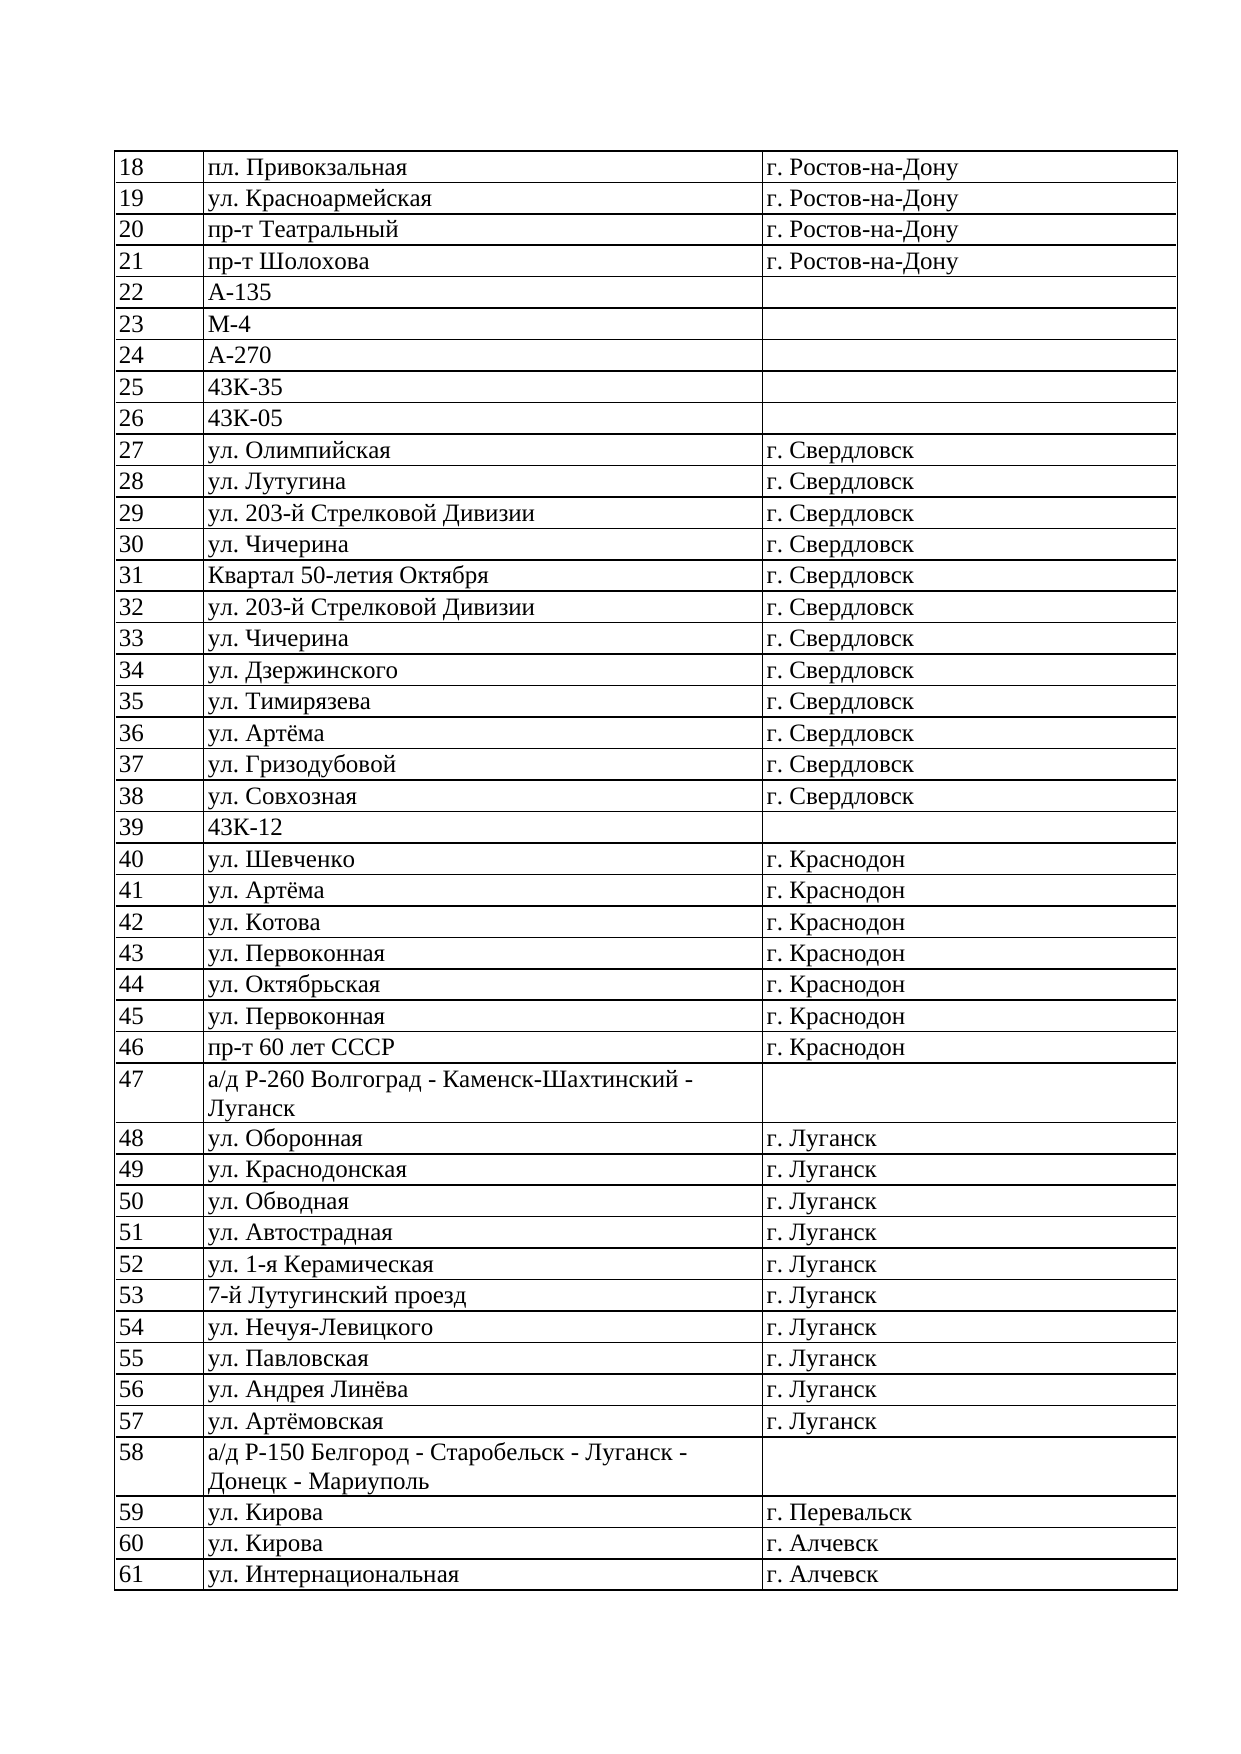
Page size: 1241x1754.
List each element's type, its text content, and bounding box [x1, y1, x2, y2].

table_cell ул. Артёма [204, 875, 762, 905]
table_cell 48 [115, 1123, 203, 1153]
table_cell ул. Красноармейская [204, 183, 762, 213]
table_cell 22 [115, 277, 203, 307]
table_cell г. Свердловск [763, 653, 1177, 685]
table_cell г. Луганск [763, 1279, 1177, 1310]
table_cell 33 [115, 623, 203, 653]
table_cell ул. Автострадная [204, 1217, 762, 1247]
table_cell ул. Обводная [204, 1186, 762, 1216]
table_cell 43К-35 [204, 372, 762, 402]
table_cell 53 [115, 1280, 203, 1310]
table_cell ул. Котова [204, 907, 762, 936]
table_cell 29 [115, 497, 203, 527]
table_cell 61 [115, 1559, 203, 1589]
table_cell 7-й Лутугинский проезд [204, 1280, 762, 1310]
table_cell г. Свердловск [763, 779, 1177, 811]
table_cell г. Свердловск [763, 716, 1177, 748]
table_cell 34 [115, 654, 203, 685]
table_cell 58 [115, 1437, 203, 1495]
table_cell 37 [115, 749, 203, 779]
table_cell [763, 339, 1177, 370]
table_cell 40 [115, 843, 203, 873]
table_cell г. Ростов-на-Дону [763, 181, 1177, 213]
table_cell 30 [115, 529, 203, 559]
table_cell [763, 307, 1177, 339]
table_cell 31 [115, 560, 203, 590]
table_cell г. Луганск [763, 1121, 1177, 1153]
table_cell ул. Чичерина [204, 529, 762, 559]
table_cell ул. Нечуя-Левицкого [204, 1312, 762, 1342]
table_cell ул. Интернациональная [204, 1560, 762, 1589]
table_cell ул. Чичерина [204, 623, 762, 653]
table_cell 20 [115, 214, 203, 244]
table_cell Квартал 50-летия Октября [204, 561, 762, 590]
table_cell 45 [115, 1000, 203, 1031]
table_cell 27 [115, 434, 203, 464]
table_cell ул. Тимирязева [204, 686, 762, 716]
table_cell 51 [115, 1217, 203, 1247]
table_cell 43К-05 [204, 403, 762, 433]
table_cell г. Краснодон [763, 968, 1177, 999]
table_cell г. Ростов-на-Дону [763, 213, 1177, 244]
table_cell 47 [115, 1063, 203, 1121]
table_cell г. Свердловск [763, 433, 1177, 464]
table_cell 21 [115, 245, 203, 276]
table_cell 28 [115, 466, 203, 496]
table_cell 25 [115, 371, 203, 402]
table_cell пл. Привокзальная [204, 152, 762, 181]
table_cell г. Луганск [763, 1153, 1177, 1184]
table_cell 44 [115, 969, 203, 999]
table_cell 54 [115, 1311, 203, 1342]
table_cell г. Краснодон [763, 842, 1177, 873]
table_cell 18 [115, 152, 203, 181]
table_cell ул. 203-й Стрелковой Дивизии [204, 498, 762, 527]
table_cell г. Алчевск [763, 1558, 1177, 1589]
table_cell г. Луганск [763, 1184, 1177, 1216]
table_cell г. Луганск [763, 1310, 1177, 1342]
table_cell 32 [115, 591, 203, 622]
table_cell а/д Р-150 Белгород - Старобельск - Луганск - Донецк - Мариуполь [204, 1438, 762, 1495]
table_cell 42 [115, 906, 203, 936]
table_cell 55 [115, 1343, 203, 1373]
table_cell ул. Олимпийская [204, 435, 762, 464]
table_cell г. Луганск [763, 1342, 1177, 1373]
table_cell 41 [115, 875, 203, 905]
table_cell г. Свердловск [763, 748, 1177, 779]
table_cell 46 [115, 1032, 203, 1062]
table_cell г. Луганск [763, 1247, 1177, 1279]
table_cell ул. Павловская [204, 1343, 762, 1373]
table_cell г. Свердловск [763, 590, 1177, 622]
table_cell г. Луганск [763, 1216, 1177, 1247]
table_cell ул. Первоконная [204, 1001, 762, 1031]
table_cell г. Свердловск [763, 528, 1177, 559]
table_cell 56 [115, 1374, 203, 1404]
table_cell ул. Дзержинского [204, 655, 762, 685]
table_cell 49 [115, 1154, 203, 1184]
table_cell ул. Краснодонская [204, 1155, 762, 1184]
table_cell г. Краснодон [763, 999, 1177, 1031]
table_cell г. Свердловск [763, 685, 1177, 716]
table_cell [763, 276, 1177, 307]
table_cell ул. Оборонная [204, 1123, 762, 1153]
table_cell г. Луганск [763, 1405, 1177, 1436]
table_cell ул. Кирова [204, 1528, 762, 1558]
table_cell г. Свердловск [763, 559, 1177, 590]
table_cell 39 [115, 812, 203, 842]
table_cell 35 [115, 686, 203, 716]
table_cell г. Краснодон [763, 874, 1177, 905]
table_cell г. Перевальск [763, 1495, 1177, 1526]
table_cell г. Луганск [763, 1373, 1177, 1404]
table_cell [763, 811, 1177, 842]
table_cell ул. Артёма [204, 718, 762, 748]
table_cell 23 [115, 308, 203, 339]
table_cell ул. Совхозная [204, 781, 762, 811]
table_cell ул. Октябрьская [204, 970, 762, 999]
table_cell ул. Андрея Линёва [204, 1375, 762, 1404]
table_cell 24 [115, 340, 203, 370]
table_cell г. Краснодон [763, 936, 1177, 968]
table_cell г. Свердловск [763, 622, 1177, 653]
table_cell А-270 [204, 340, 762, 370]
table_cell ул. Лутугина [204, 466, 762, 496]
table_cell г. Свердловск [763, 496, 1177, 527]
table_cell а/д Р-260 Волгоград - Каменск-Шахтинский - Луганск [204, 1064, 762, 1121]
table_cell М-4 [204, 309, 762, 339]
table_cell 60 [115, 1528, 203, 1558]
table_cell ул. Гризодубовой [204, 749, 762, 779]
table_cell 43К-12 [204, 812, 762, 842]
table_cell [763, 1436, 1177, 1495]
table_cell [763, 370, 1177, 402]
table_cell пр-т Театральный [204, 215, 762, 244]
table_cell 38 [115, 780, 203, 811]
table_cell г. Краснодон [763, 1031, 1177, 1062]
table_cell ул. Кирова [204, 1497, 762, 1526]
table_cell г. Алчевск [763, 1526, 1177, 1558]
table_cell ул. Шевченко [204, 844, 762, 873]
table_cell пр-т Шолохова [204, 246, 762, 276]
table_cell г. Ростов-на-Дону [763, 244, 1177, 276]
table_cell 43 [115, 938, 203, 968]
table_cell 50 [115, 1185, 203, 1216]
table_cell А-135 [204, 277, 762, 307]
table_cell 36 [115, 717, 203, 748]
table_cell 19 [115, 183, 203, 213]
table_cell пр-т 60 лет СССР [204, 1032, 762, 1062]
table_cell [763, 1062, 1177, 1121]
table_cell 52 [115, 1248, 203, 1279]
table_cell ул. 1-я Керамическая [204, 1249, 762, 1279]
table_cell 57 [115, 1406, 203, 1436]
table_cell ул. Первоконная [204, 938, 762, 968]
table_cell 26 [115, 403, 203, 433]
table_cell 59 [115, 1496, 203, 1526]
table_cell г. Краснодон [763, 905, 1177, 936]
table_cell г. Ростов-на-Дону [763, 152, 1177, 181]
table_cell ул. Артёмовская [204, 1406, 762, 1436]
table_cell [763, 402, 1177, 433]
table_cell ул. 203-й Стрелковой Дивизии [204, 592, 762, 622]
table_cell г. Свердловск [763, 465, 1177, 496]
